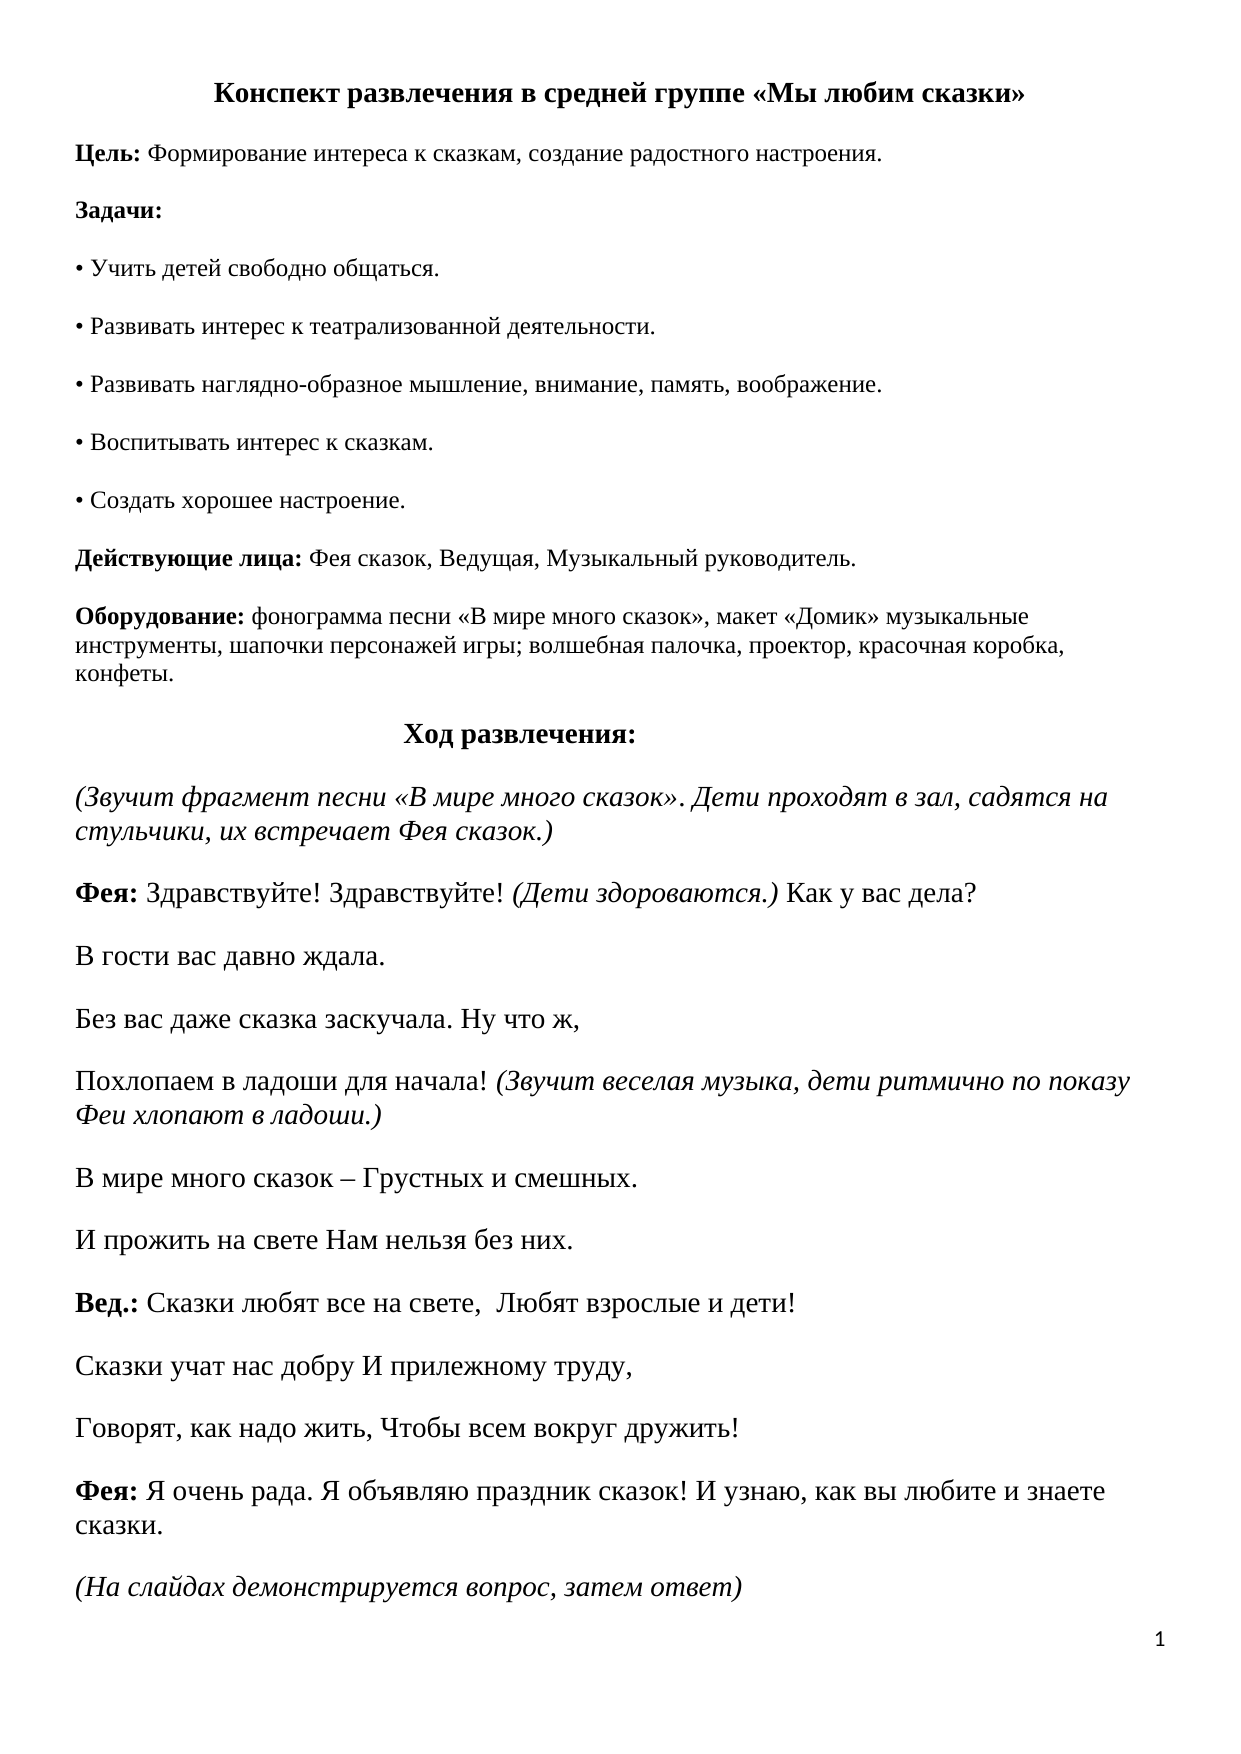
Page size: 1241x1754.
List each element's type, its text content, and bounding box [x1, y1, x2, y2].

text Оборудование: фонограмма песни «В мире много сказок», макет «Домик» музыкальные инструменты, шапочки персонажей игры; волшебная палочка, проектор, красочная коробка, конфеты. [75, 601, 1165, 687]
text • Воспитывать интерес к сказкам. [75, 427, 1165, 456]
text В мире много сказок – Грустных и смешных. [75, 1160, 1165, 1193]
text Без вас даже сказка заскучала. Ну что ж, [75, 1001, 1165, 1034]
text Похлопаем в ладоши для начала! (Звучит веселая музыка, дети ритмично по показу Феи хлопают в ладоши.) [75, 1063, 1165, 1131]
text Конспект развлечения в средней группе «Мы любим сказки» [75, 75, 1165, 108]
text Сказки учат нас добру И прилежному труду, [75, 1348, 1165, 1381]
text Задачи: [75, 196, 1165, 224]
text (Звучит фрагмент песни «В мире много сказок». Дети проходят в зал, садятся на стульчики, их встречает Фея сказок.) [75, 779, 1165, 846]
text Говорят, как надо жить, Чтобы всем вокруг дружить! [75, 1411, 1165, 1444]
text Вед.: Сказки любят все на свете, Любят взрослые и дети! [75, 1285, 1165, 1319]
text И прожить на свете Нам нельзя без них. [75, 1222, 1165, 1256]
text • Развивать интерес к театрализованной деятельности. [75, 311, 1165, 340]
text В гости вас давно ждала. [75, 938, 1165, 972]
text Фея: Здравствуйте! Здравствуйте! (Дети здороваются.) Как у вас дела? [75, 875, 1165, 909]
text Фея: Я очень рада. Я объявляю праздник сказок! И узнаю, как вы любите и знаете сказки. [75, 1473, 1165, 1540]
text Цель: Формирование интереса к сказкам, создание радостного настроения. [75, 138, 1165, 166]
text • Учить детей свободно общаться. [75, 253, 1165, 282]
text Ход развлечения: [75, 716, 1165, 750]
text Действующие лица: Фея сказок, Ведущая, Музыкальный руководитель. [75, 543, 1165, 572]
text • Развивать наглядно-образное мышление, внимание, память, воображение. [75, 369, 1165, 398]
text (На слайдах демонстрируется вопрос, затем ответ) [75, 1569, 1165, 1603]
text • Создать хорошее настроение. [75, 485, 1165, 514]
